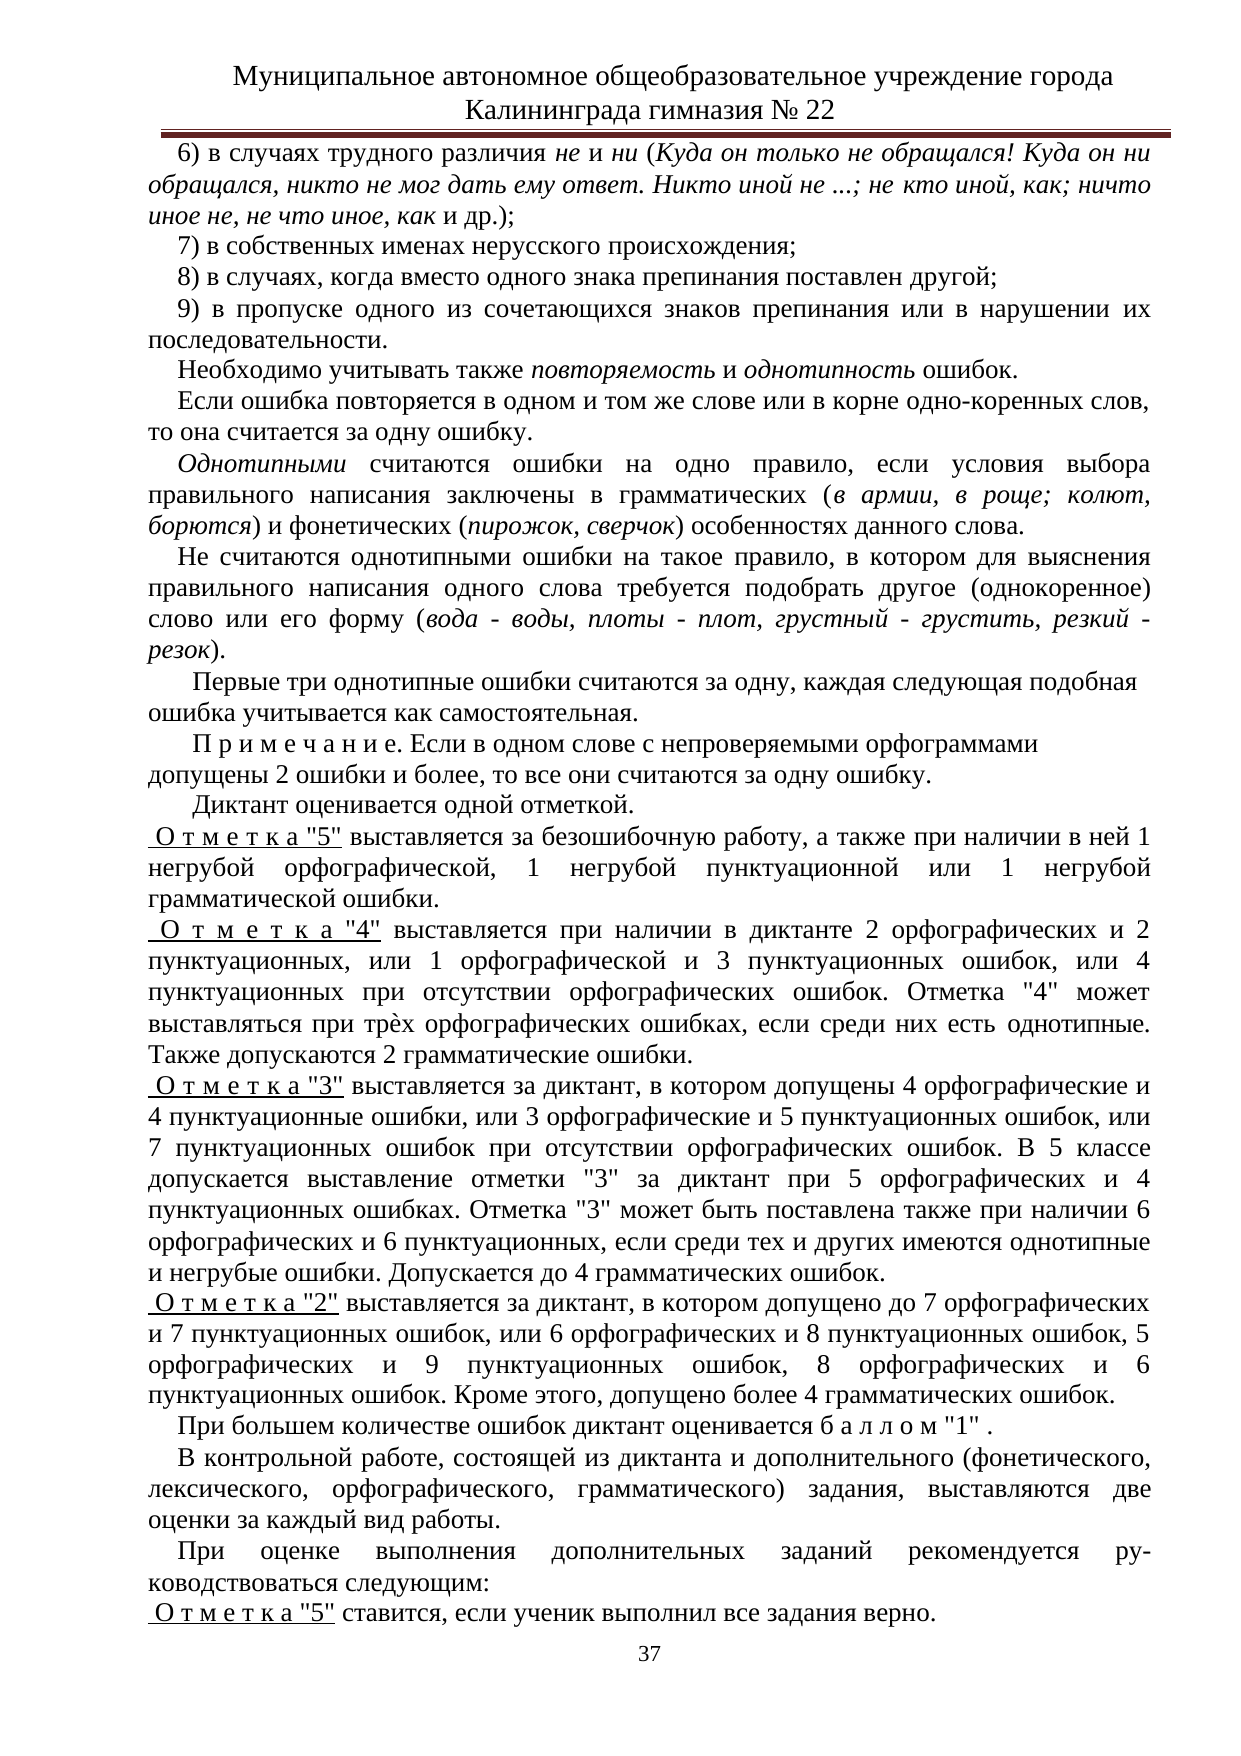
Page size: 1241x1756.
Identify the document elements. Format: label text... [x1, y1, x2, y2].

list в случаях трудного различия не и ни (Куда он только не обращался! Куда он ни обращался, никто не мог дать ему ответ. Никто иной не ...; не кто иной, как; ничто иное не, не что иное, как и др.); [148, 137, 1151, 230]
text орфографических и 9 пунктуационных ошибок, 8 орфографических и 6 пунктуационных ошибок. Кроме этого, допущено более 4 грамматических ошибок. [148, 1349, 1151, 1410]
list в случаях, когда вместо одного знака препинания поставлен другой; [148, 261, 1201, 292]
text О т м е т к а "3" выставляется за диктант, в котором допущены 4 орфографические и 4 пунктуационные ошибки, или 3 орфографические и 5 пунктуационных ошибок, или 7 пунктуационных ошибок при отсутствии орфографических ошибок. В 5 классе допускается выставление отметки "3" за диктант при 5 орфографических и 4 пунктуационных ошибках. Отметка "3" может быть поставлена также при наличии 6 орфографических и 6 пунктуационных, если среди тех и других имеются однотипные и негрубые ошибки. Допускается до 4 грамматических ошибок. [148, 1069, 1152, 1287]
text П р и м е ч а н и е. Если в одном слове с непроверяемыми орфограммами допущены 2 ошибки и более, то все они считаются за одну ошибку. [148, 727, 1094, 789]
text Диктант оценивается одной отметкой. [192, 789, 1201, 820]
list в собственных именах нерусского происхождения; [148, 230, 1201, 261]
text Если ошибка повторяется в одном и том же слове или в корне одно-коренных слов, то она считается за одну ошибку. [148, 385, 1151, 446]
text О т м е т к а "5" ставится, если ученик выполнил все задания верно. [148, 1597, 1201, 1627]
text При большем количестве ошибок диктант оценивается б а л л о м "1" . [177, 1410, 1201, 1441]
list в пропуске одного из сочетающихся знаков препинания или в нарушении их последовательности. [148, 292, 1151, 354]
text О т м е т к а "4" выставляется при наличии в диктанте 2 орфографических и 2 пунктуационных, или 1 орфографической и 3 пунктуационных ошибок, или 4 пунктуационных при отсутствии орфографических ошибок. Отметка "4" может выставляться при трѐх орфографических ошибках, если среди них есть однотипные. Также допускаются 2 грамматические ошибки. [148, 913, 1151, 1069]
text Не считаются однотипными ошибки на такое правило, в котором для выяснения правильного написания одного слова требуется подобрать другое (однокоренное) слово или его форму (вода - воды, плоты - плот, грустный - грустить, резкий - резок). [148, 540, 1152, 665]
text Однотипными считаются ошибки на одно правило, если условия выбора правильного написания заключены в грамматических (в армии, в роще; колют, борются) и фонетических (пирожок, сверчок) особенностях данного слова. [148, 447, 1151, 540]
text При оценке выполнения дополнительных заданий рекомендуется ру- ководствоваться следующим: [148, 1534, 1152, 1597]
text Первые три однотипные ошибки считаются за одну, каждая следующая подобная ошибка учитывается как самостоятельная. [148, 665, 1201, 727]
text О т м е т к а "5" выставляется за безошибочную работу, а также при наличии в ней 1 негрубой орфографической, 1 негрубой пунктуационной или 1 негрубой грамматической ошибки. [148, 820, 1152, 913]
text Необходимо учитывать также повторяемость и однотипность ошибок. [177, 354, 1201, 385]
text В контрольной работе, состоящей из диктанта и дополнительного (фонетического, лексического, орфографического, грамматического) задания, выставляются две оценки за каждый вид работы. [148, 1441, 1152, 1534]
text О т м е т к а "2" выставляется за диктант, в котором допущено до 7 орфографических и 7 пунктуационных ошибок, или 6 орфографических и 8 пунктуационных ошибок, 5 [148, 1287, 1151, 1348]
